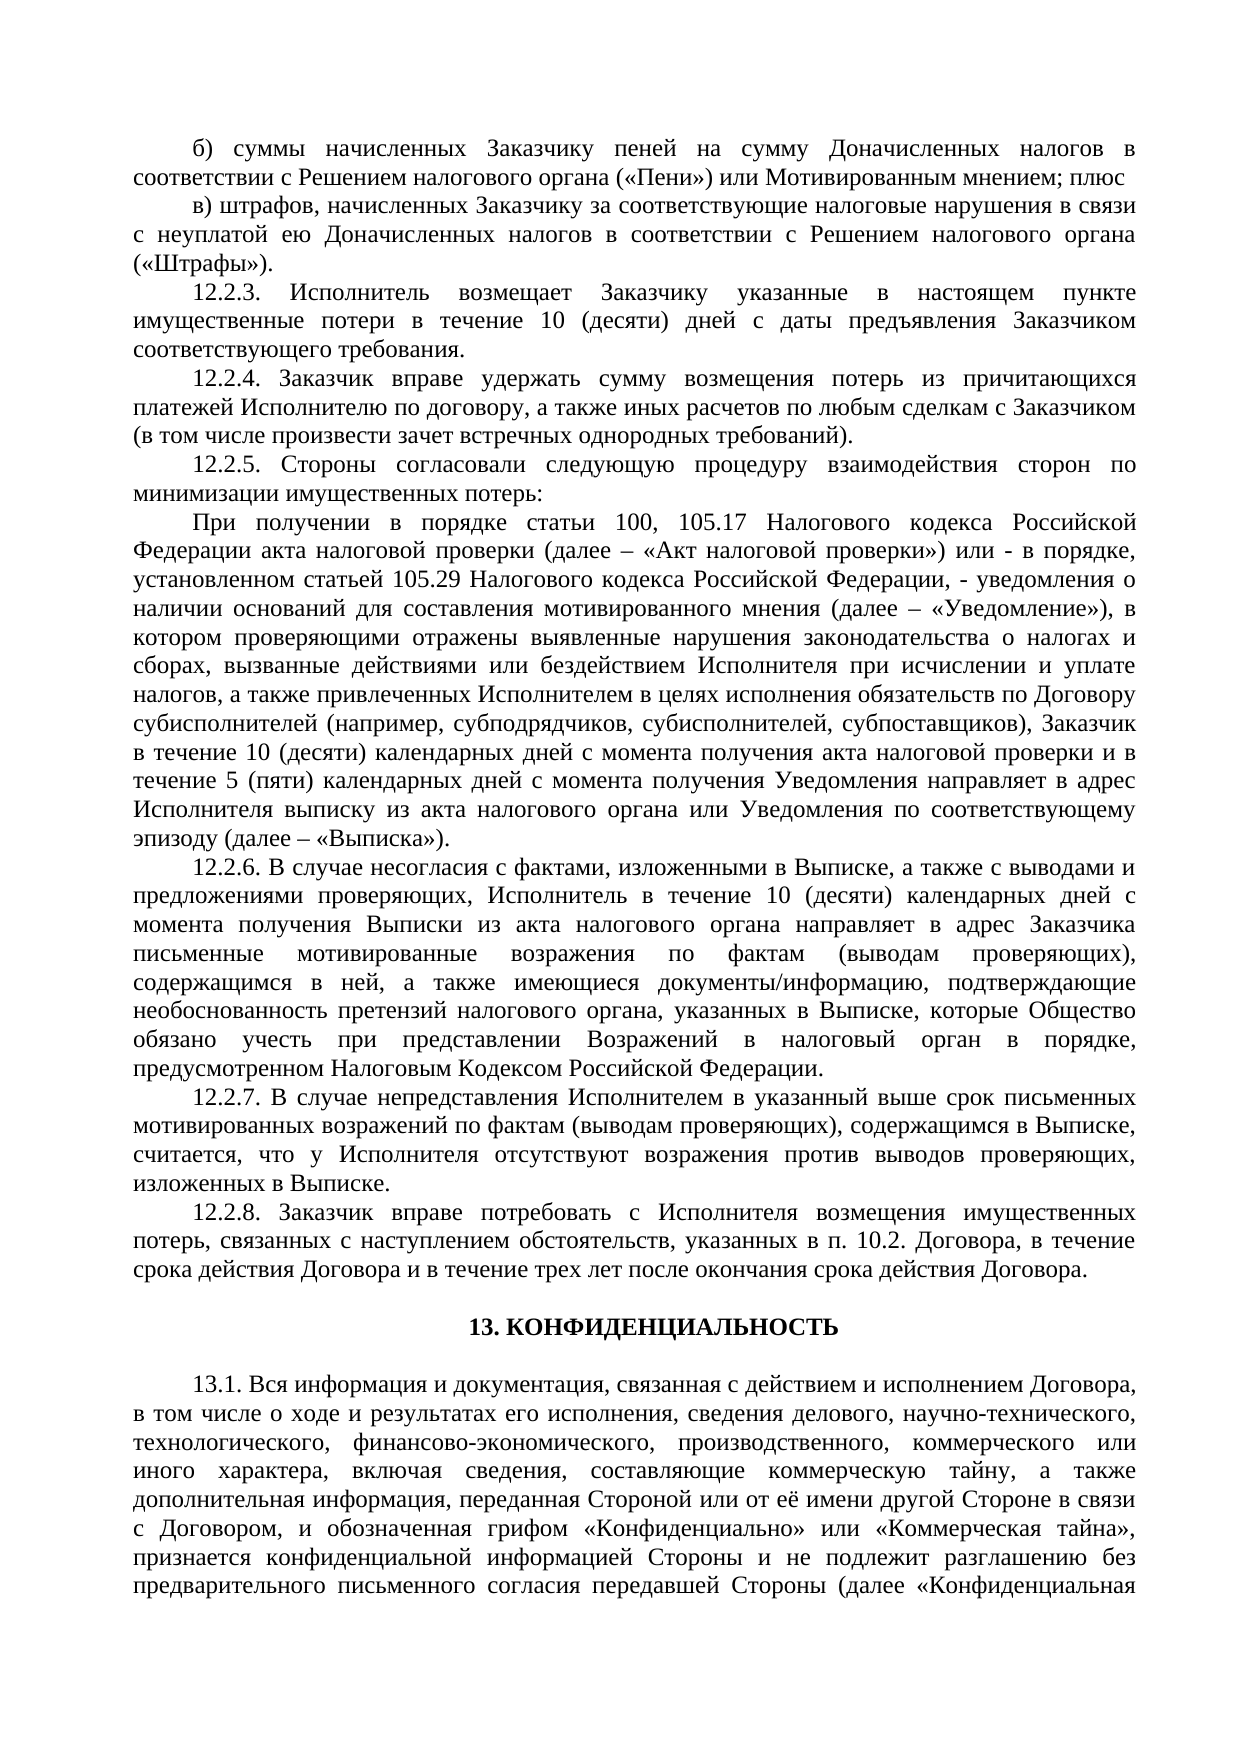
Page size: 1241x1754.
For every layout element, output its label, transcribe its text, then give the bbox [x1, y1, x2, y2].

text в) штрафов, начисленных Заказчику за соответствующие налоговые нарушения в связи с неуплатой ею Доначисленных налогов в соответствии с Решением налогового органа («Штрафы»). [133, 190, 1137, 277]
text б) суммы начисленных Заказчику пеней на сумму Доначисленных налогов в соответствии с Решением налогового органа («Пени») или Мотивированным мнением; плюс [133, 133, 1137, 190]
text При получении в порядке статьи 100, 105.17 Налогового кодекса Российской Федерации акта налоговой проверки (далее – «Акт налоговой проверки») или - в порядке, установленном статьей 105.29 Налогового кодекса Российской Федерации, - уведомления о наличии оснований для составления мотивированного мнения (далее – «Уведомление»), в котором проверяющими отражены выявленные нарушения законодательства о налогах и сборах, вызванные действиями или бездействием Исполнителя при исчислении и уплате налогов, а также привлеченных Исполнителем в целях исполнения обязательств по Договору субисполнителей (например, субподрядчиков, субисполнителей, субпоставщиков), Заказчик в течение 10 (десяти) календарных дней с момента получения акта налоговой проверки и в течение 5 (пяти) календарных дней с момента получения Уведомления направляет в адрес Исполнителя выписку из акта налогового органа или Уведомления по соответствующему эпизоду (далее – «Выписка»). [133, 507, 1137, 852]
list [133, 1369, 1137, 1599]
text 12.2.7. В случае непредставления Исполнителем в указанный выше срок письменных мотивированных возражений по фактам (выводам проверяющих), содержащимся в Выписке, считается, что у Исполнителя отсутствуют возражения против выводов проверяющих, изложенных в Выписке. [133, 1082, 1137, 1197]
text 12.2.4. Заказчик вправе удержать сумму возмещения потерь из причитающихся платежей Исполнителю по договору, а также иных расчетов по любым сделкам с Заказчиком (в том числе произвести зачет встречных однородных требований). [133, 363, 1137, 449]
text 12.2.8. Заказчик вправе потребовать с Исполнителя возмещения имущественных потерь, связанных с наступлением обстоятельств, указанных в п. 10.2. Договора, в течение срока действия Договора и в течение трех лет после окончания срока действия Договора. [133, 1197, 1137, 1283]
text 12.2.5. Стороны согласовали следующую процедуру взаимодействия сторон по минимизации имущественных потерь: [133, 449, 1137, 507]
text 12.2.6. В случае несогласия с фактами, изложенными в Выписке, а также с выводами и предложениями проверяющих, Исполнитель в течение 10 (десяти) календарных дней с момента получения Выписки из акта налогового органа направляет в адрес Заказчика письменные мотивированные возражения по фактам (выводам проверяющих), содержащимся в ней, а также имеющиеся документы/информацию, подтверждающие необоснованность претензий налогового органа, указанных в Выписке, которые Общество обязано учесть при представлении Возражений в налоговый орган в порядке, предусмотренном Налоговым Кодексом Российской Федерации. [133, 852, 1137, 1082]
text 12.2.3. Исполнитель возмещает Заказчику указанные в настоящем пункте имущественные потери в течение 10 (десяти) дней с даты предъявления Заказчиком соответствующего требования. [133, 277, 1137, 363]
list 13. КОНФИДЕНЦИАЛЬНОСТЬ [170, 1312, 1137, 1340]
